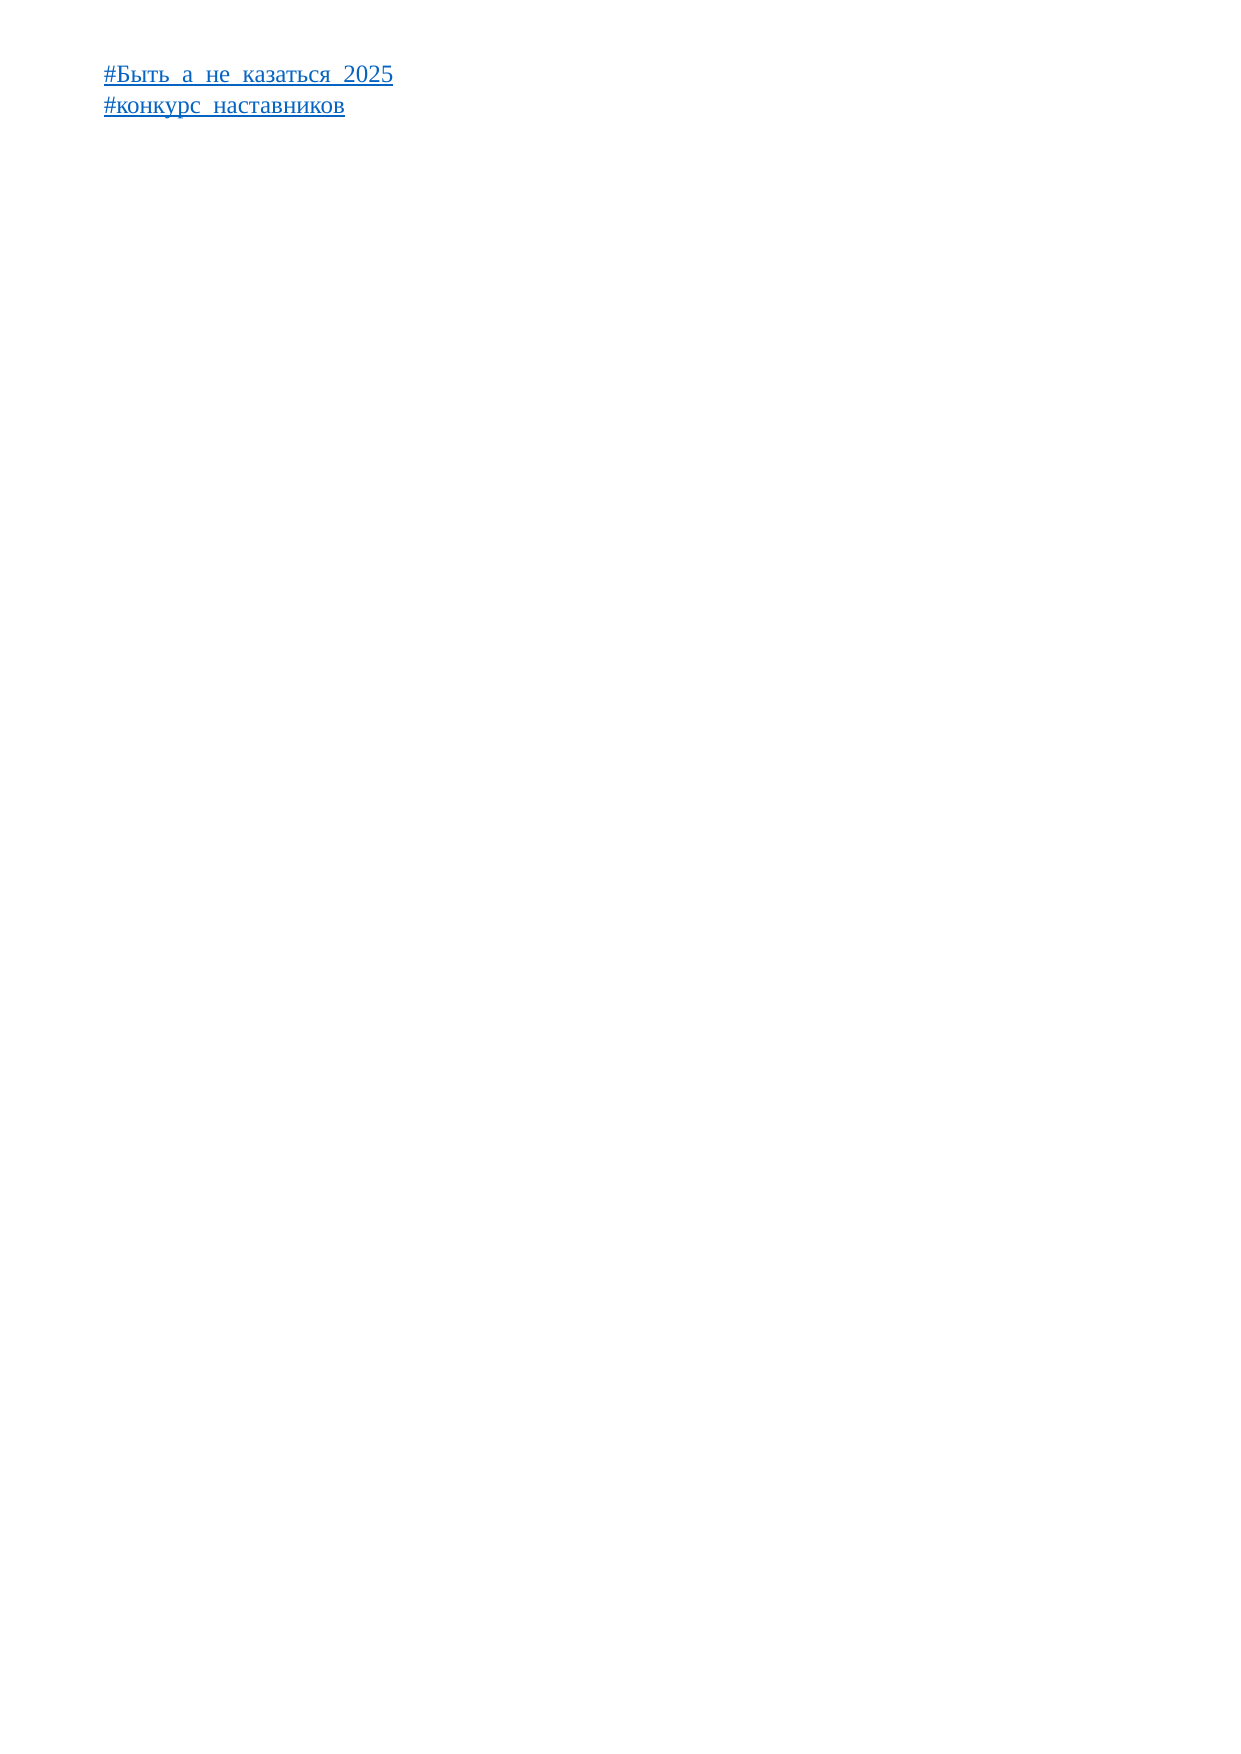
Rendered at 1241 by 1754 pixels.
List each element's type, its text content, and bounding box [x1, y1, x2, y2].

text #Быть_а_не_казаться_2025 #конкурс_наставников [103, 59, 1152, 119]
